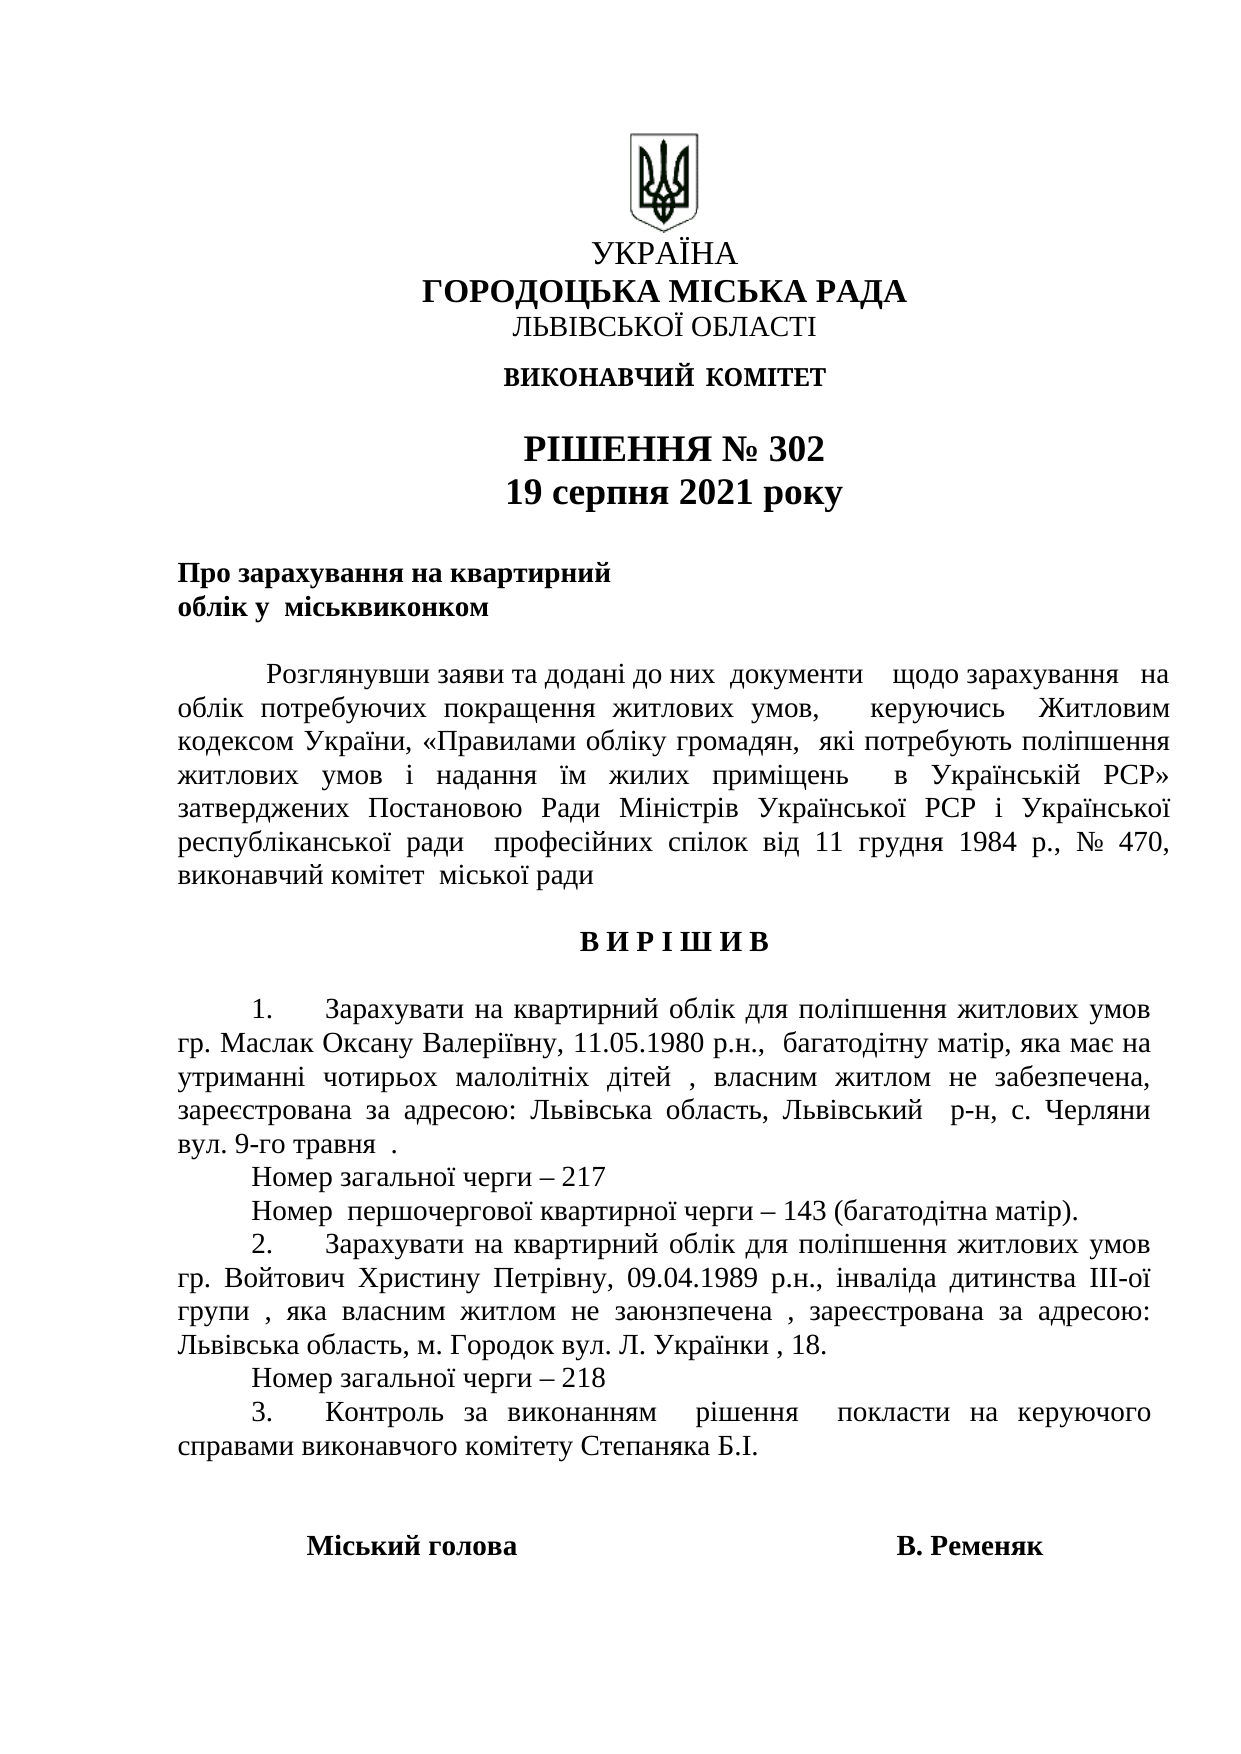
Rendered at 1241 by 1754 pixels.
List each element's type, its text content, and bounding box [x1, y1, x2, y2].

picture [629, 132, 700, 233]
text РІШЕННЯ № 302 [177, 426, 1171, 469]
text Номер загальної черги – 218 [177, 1361, 1152, 1394]
text 19 серпня 2021 року [177, 469, 1171, 512]
text В И Р І Ш И В [177, 924, 1171, 958]
text Номер загальної черги – 217 [177, 1159, 1152, 1193]
text УКРАЇНА [177, 233, 1152, 271]
list Контроль за виконанням рішення покласти на керуючого справами виконавчого комітету Степаняка Б.І. [177, 1394, 1152, 1461]
subtitle ВИКОНАВЧИЙ КОМІТЕТ [177, 364, 1152, 393]
text ГОРОДОЦЬКА МІСЬКА РАДА [177, 271, 1152, 309]
text Розглянувши заяви та додані до них документи щодо зарахування на облік потребуючих покращення житлових умов, керуючись Житловим кодексом України, «Правилами обліку громадян, які потребують поліпшення житлових умов і надання їм жилих приміщень в Українській РСР» затверджених Постановою Ради Міністрів Української РСР і Української республіканської ради професійних спілок від 11 грудня 1984 р., № 470, виконавчий комітет міської ради [177, 656, 1171, 891]
list Зарахувати на квартирний облік для поліпшення житлових умов гр. Войтович Христину Петрівну, 09.04.1989 р.н., інваліда дитинства ІІІ-ої групи , яка власним житлом не заюнзпечена , зареєстрована за адресою: Львівська область, м. Городок вул. Л. Українки , 18. [177, 1226, 1152, 1361]
text ЛЬВІВСЬКОЇ ОБЛАСТІ [177, 309, 1152, 343]
list Зарахувати на квартирний облік для поліпшення житлових умов гр. Маслак Оксану Валеріївну, 11.05.1980 р.н., багатодітну матір, яка має на утриманні чотирьох малолітніх дітей , власним житлом не забезпечена, зареєстрована за адресою: Львівська область, Львівський р-н, с. Черляни вул. 9-го травня . [177, 992, 1152, 1159]
text Про зарахування на квартирний [177, 556, 1171, 589]
text Міський голова В. Ременяк [177, 1528, 1152, 1562]
text Номер першочергової квартирної черги – 143 (багатодітна матір). [177, 1193, 1152, 1226]
text облік у міськвиконком [177, 589, 1171, 623]
